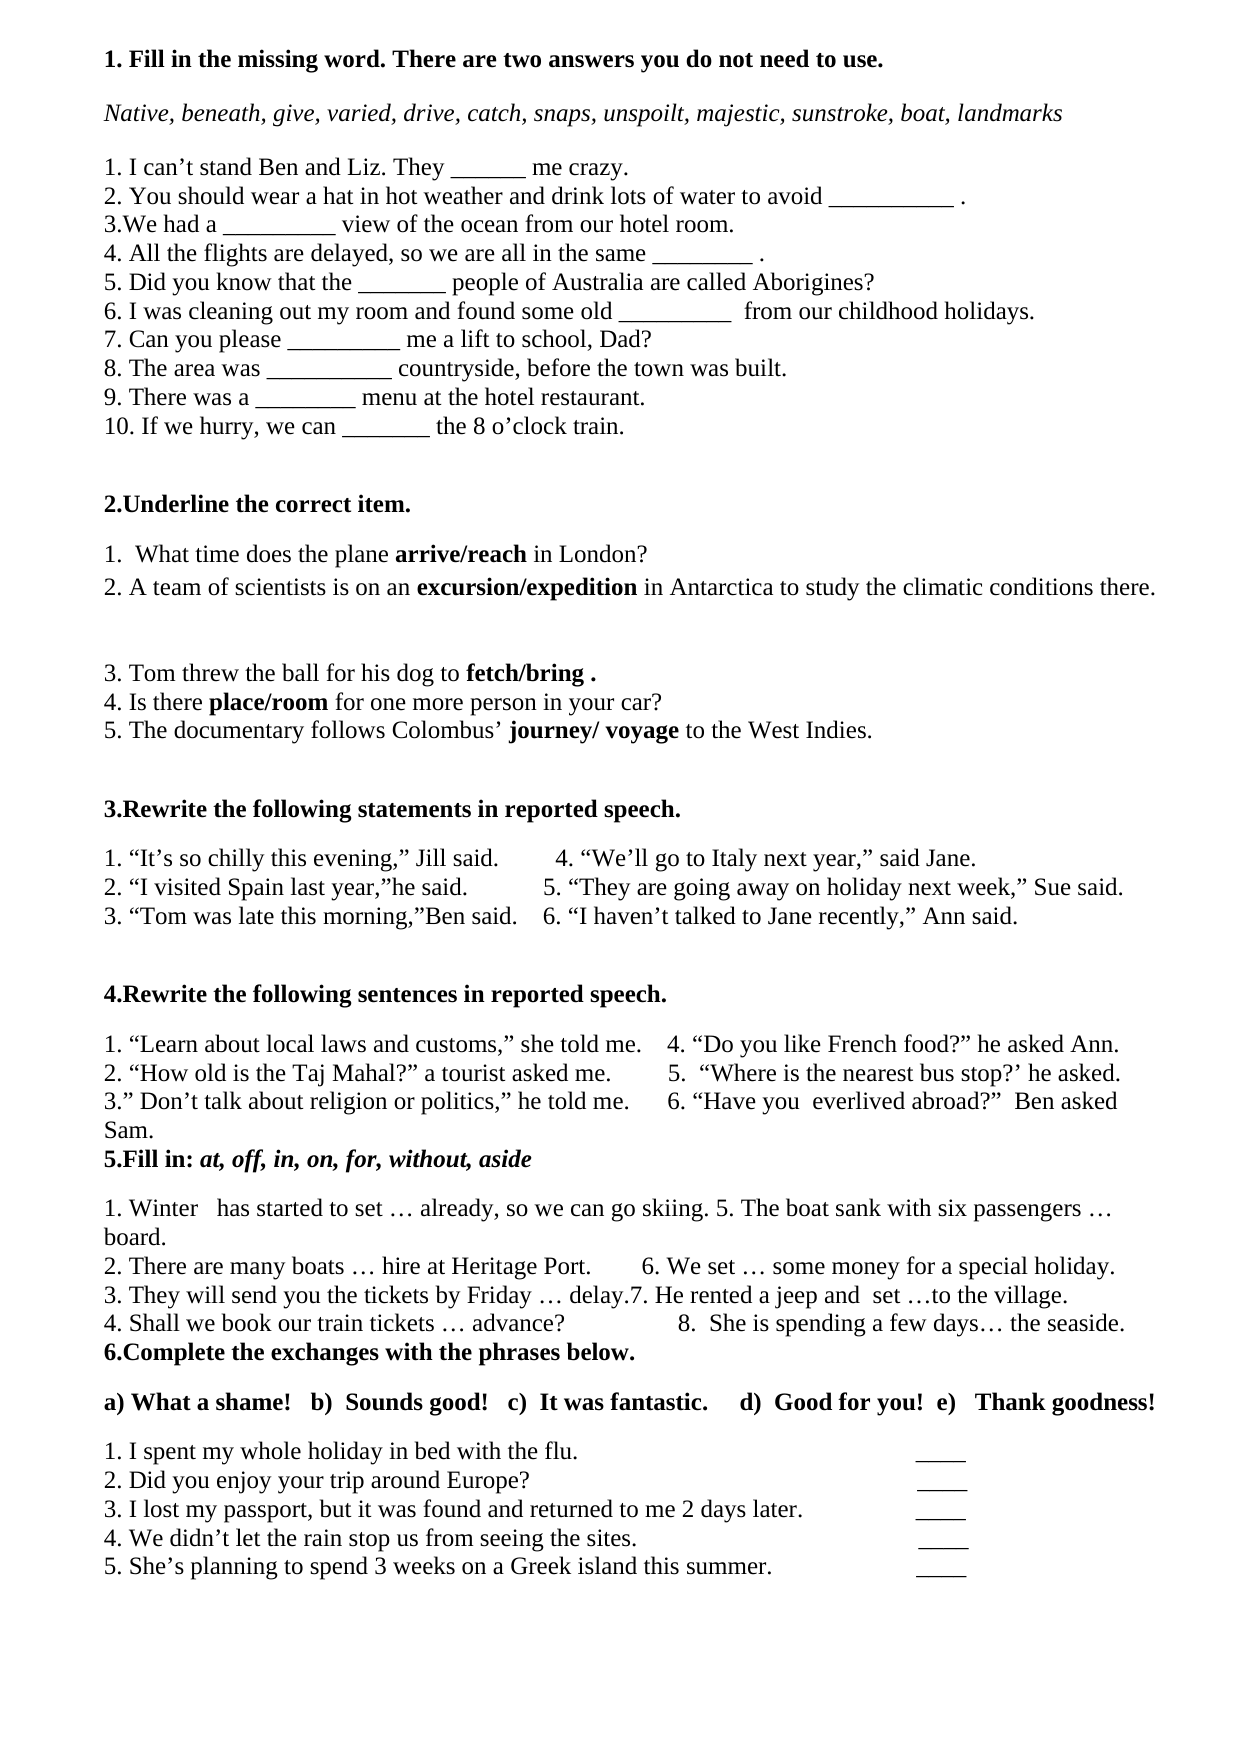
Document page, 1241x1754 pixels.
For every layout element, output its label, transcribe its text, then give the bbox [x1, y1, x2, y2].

text 8. The area was __________ countryside, before the town was built. [103, 353, 1167, 382]
text 3. Tom threw the ball for his dog to fetch/bring . [103, 658, 1167, 687]
text 5.Fill in: at, off, in, on, for, without, aside [103, 1144, 1167, 1173]
text 9. There was a ________ menu at the hotel restaurant. [103, 382, 1167, 411]
text 3.” Don’t talk about religion or politics,” he told me. 6. “Have you everlived abroad?” Ben asked Sam. [103, 1086, 1167, 1144]
text 2.Underline the correct item. [103, 489, 1167, 518]
text 1. Fill in the missing word. There are two answers you do not need to use. [103, 44, 1167, 73]
text 1. What time does the plane arrive/reach in London? [103, 539, 1167, 567]
text 2. There are many boats … hire at Heritage Port. 6. We set … some money for a special holiday. [103, 1251, 1167, 1280]
text 5. The documentary follows Colombus’ journey/ voyage to the West Indies. [103, 716, 1167, 744]
text 3. I lost my passport, but it was found and returned to me 2 days later. ____ [103, 1494, 1167, 1523]
text 2. You should wear a hat in hot weather and drink lots of water to avoid __________ . [103, 181, 1167, 209]
text 4. Shall we book our train tickets … advance? 8. She is spending a few days… the seaside. [103, 1308, 1167, 1337]
text 4. All the flights are delayed, so we are all in the same ________ . [103, 238, 1167, 267]
text 3.We had a _________ view of the ocean from our hotel room. [103, 209, 1167, 238]
text 1. Winter has started to set … already, so we can go skiing. 5. The boat sank with six passengers … board. [103, 1193, 1167, 1251]
text 2. Did you enjoy your trip around Europe? ____ [103, 1465, 1167, 1494]
text 4. We didn’t let the rain stop us from seeing the sites. ____ [103, 1523, 1167, 1551]
text Native, beneath, give, varied, drive, catch, snaps, unspoilt, majestic, sunstroke, boat, landmarks [103, 98, 1167, 127]
text 4. Is there place/room for one more person in your car? [103, 687, 1167, 716]
text 2. “How old is the Taj Mahal?” a tourist asked me. 5. “Where is the nearest bus stop?’ he asked. [103, 1058, 1167, 1086]
text 3. “Tom was late this morning,”Ben said. 6. “I haven’t talked to Jane recently,” Ann said. [103, 901, 1167, 930]
text 1. I spent my whole holiday in bed with the flu. ____ [103, 1436, 1167, 1465]
text 4.Rewrite the following sentences in reported speech. [103, 979, 1167, 1008]
text 3. They will send you the tickets by Friday … delay.7. He rented a jeep and set …to the village. [103, 1280, 1167, 1308]
text 2. “I visited Spain last year,”he said. 5. “They are going away on holiday next week,” Sue said. [103, 872, 1167, 901]
text 5. Did you know that the _______ people of Australia are called Aborigines? [103, 267, 1167, 296]
text 1. “Learn about local laws and customs,” she told me. 4. “Do you like French food?” he asked Ann. [103, 1029, 1167, 1058]
text 3.Rewrite the following statements in reported speech. [103, 794, 1167, 823]
text 7. Can you please _________ me a lift to school, Dad? [103, 324, 1167, 353]
text 5. She’s planning to spend 3 weeks on a Greek island this summer. ____ [103, 1551, 1167, 1580]
text 1. I can’t stand Ben and Liz. They ______ me crazy. [103, 152, 1167, 181]
text 2. A team of scientists is on an excursion/expedition in Antarctica to study the climatic conditions there. [103, 572, 1167, 601]
text 1. “It’s so chilly this evening,” Jill said. 4. “We’ll go to Italy next year,” said Jane. [103, 843, 1167, 872]
text 10. If we hurry, we can _______ the 8 o’clock train. [103, 411, 1167, 439]
text 6. I was cleaning out my room and found some old _________ from our childhood holidays. [103, 296, 1167, 324]
text 6.Complete the exchanges with the phrases below. [103, 1337, 1167, 1366]
text a) What a shame! b) Sounds good! c) It was fantastic. d) Good for you! e) Thank goodness! [103, 1387, 1167, 1416]
